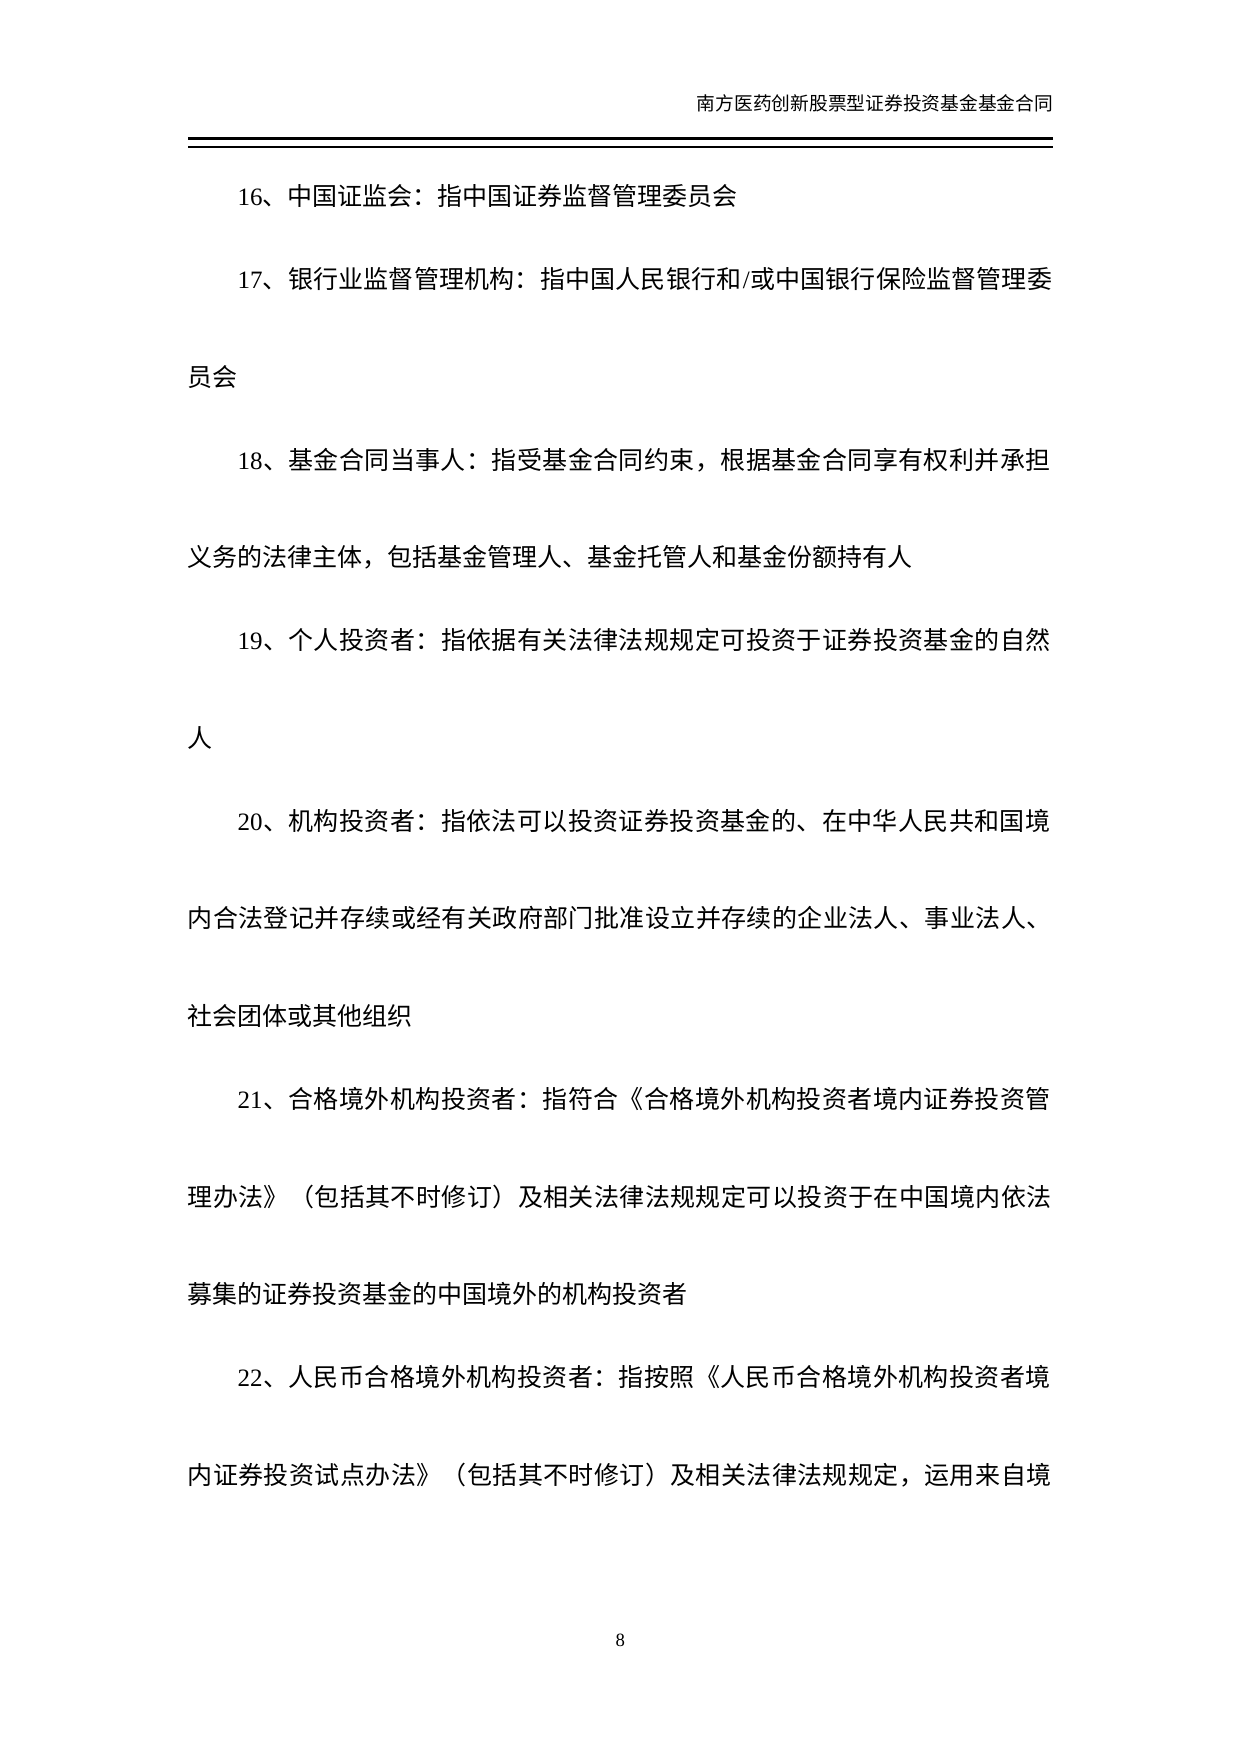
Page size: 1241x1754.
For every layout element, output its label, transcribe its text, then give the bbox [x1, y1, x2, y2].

text 19、个人投资者：指依据有关法律法规规定可投资于证券投资基金的自然人 [187, 606, 1053, 769]
text 18、基金合同当事人：指受基金合同约束，根据基金合同享有权利并承担义务的法律主体，包括基金管理人、基金托管人和基金份额持有人 [187, 426, 1053, 588]
text 17、银行业监督管理机构：指中国人民银行和/或中国银行保险监督管理委员会 [187, 245, 1053, 408]
text 16、中国证监会：指中国证券监督管理委员会 [187, 162, 1053, 227]
text 20、机构投资者：指依法可以投资证券投资基金的、在中华人民共和国境内合法登记并存续或经有关政府部门批准设立并存续的企业法人、事业法人、社会团体或其他组织 [187, 787, 1053, 1047]
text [187, 1343, 1053, 1506]
text 21、合格境外机构投资者：指符合《合格境外机构投资者境内证券投资管理办法》（包括其不时修订）及相关法律法规规定可以投资于在中国境内依法募集的证券投资基金的中国境外的机构投资者 [187, 1065, 1053, 1325]
